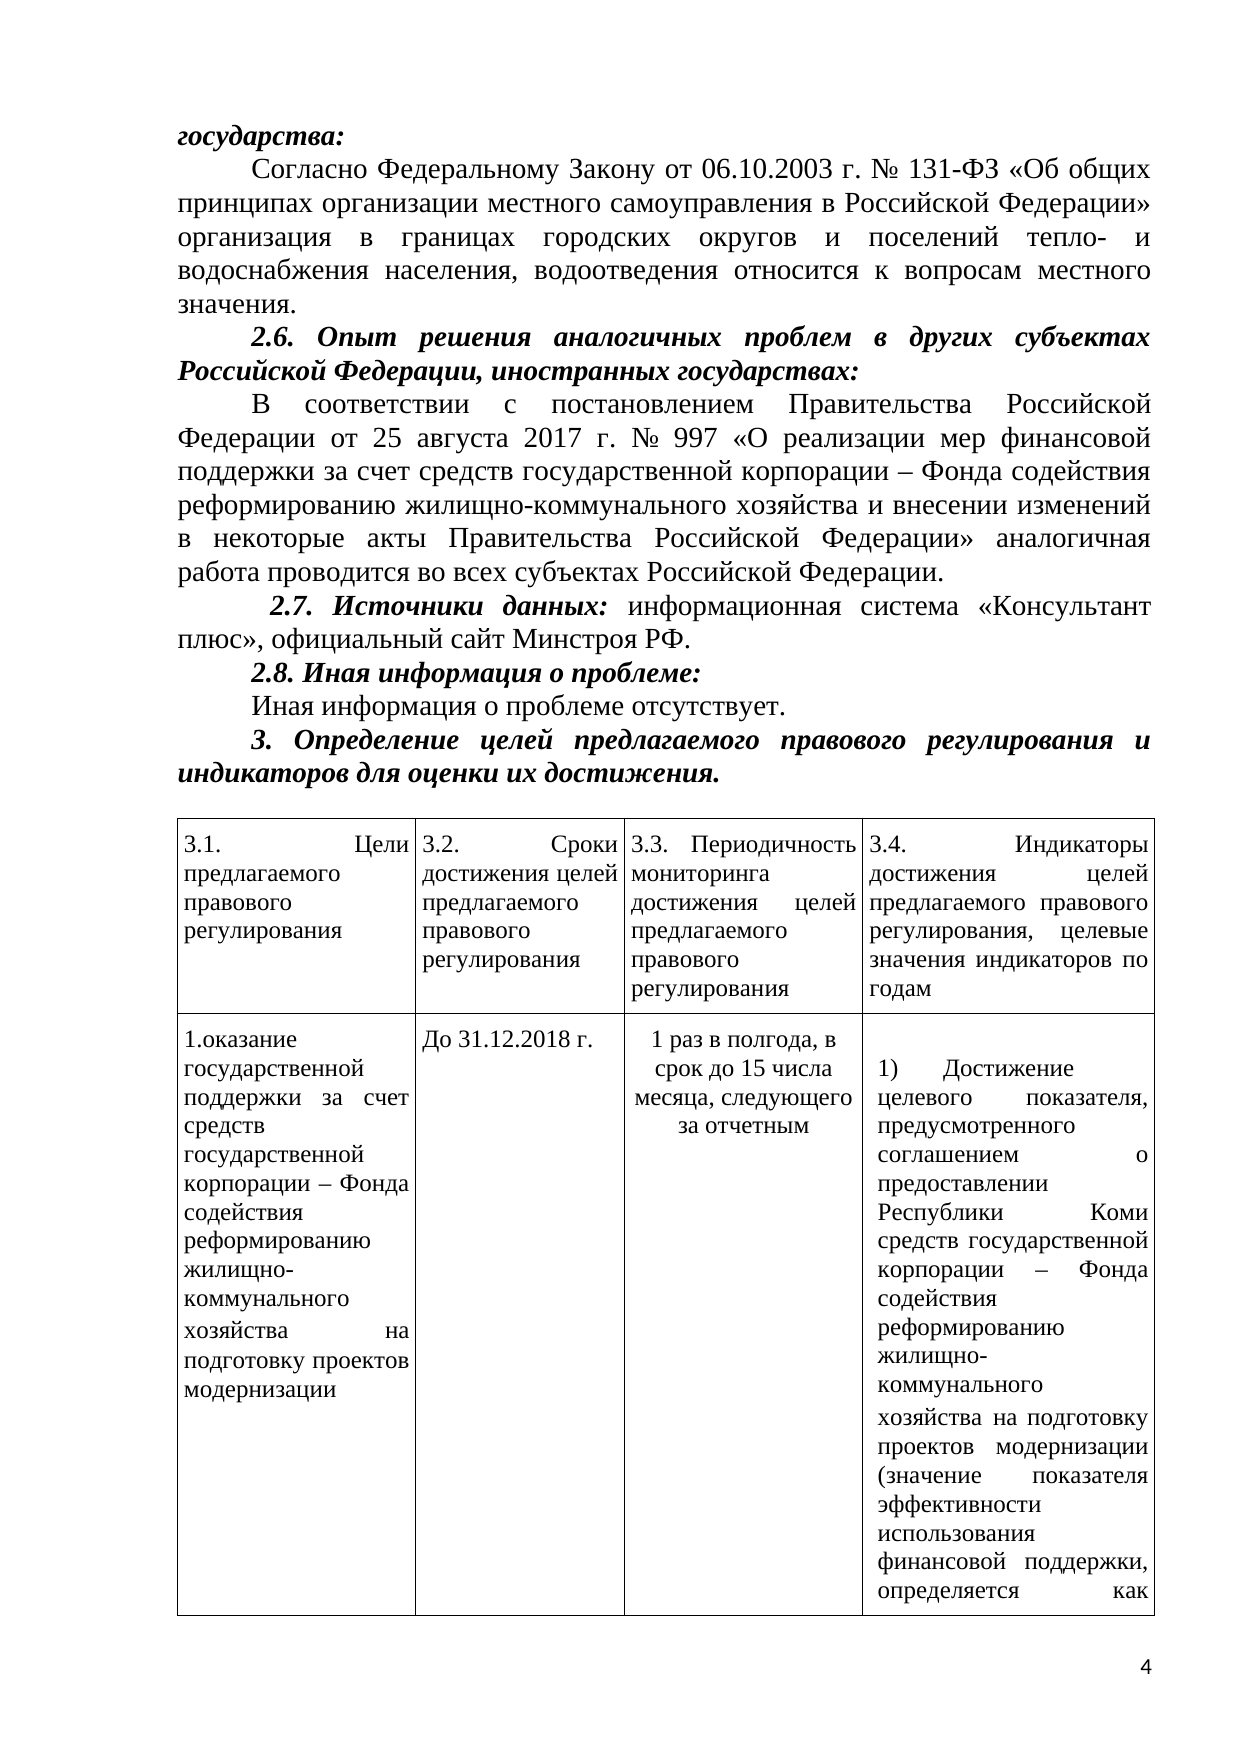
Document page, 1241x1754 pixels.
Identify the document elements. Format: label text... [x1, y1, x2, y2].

text 2.8. Иная информация о проблеме: [177, 655, 1152, 688]
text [177, 118, 1152, 152]
table_cell До 31.12.2018 г. [416, 1014, 624, 1614]
text 3. Определение целей предлагаемого правового регулирования и индикаторов для оценки их достижения. [177, 722, 1152, 789]
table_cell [625, 1014, 862, 1614]
text В соответствии с постановлением Правительства Российской Федерации от 25 августа 2017 г. № 997 «О реализации мер финансовой поддержки за счет средств государственной корпорации – Фонда содействия реформированию жилищно-коммунального хозяйства и внесении изменений в некоторые акты Правительства Российской Федерации» аналогичная работа проводится во всех субъектах Российской Федерации. [177, 386, 1152, 588]
text Иная информация о проблеме отсутствует. [177, 688, 1152, 722]
text 2.7. Источники данных: информационная система «Консультант плюс», официальный сайт Минстроя РФ. [177, 588, 1152, 655]
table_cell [178, 1014, 415, 1614]
text 2.6. Опыт решения аналогичных проблем в других субъектах Российской Федерации, иностранных государствах: [177, 319, 1152, 386]
table_header 3.3. Периодичность мониторинга достижения целей предлагаемого правового регулирования [625, 819, 862, 1012]
table_header 3.1. Цели предлагаемого правового регулирования [178, 819, 415, 1012]
text Согласно Федеральному Закону от 06.10.2003 г. № 131-ФЗ «Об общих принципах организации местного самоуправления в Российской Федерации» организация в границах городских округов и поселений тепло- и водоснабжения населения, водоотведения относится к вопросам местного значения. [177, 152, 1152, 319]
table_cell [863, 1014, 1154, 1614]
table_header 3.4. Индикаторы достижения целей предлагаемого правового регулирования, целевые значения индикаторов по годам [863, 819, 1154, 1012]
table_header 3.2. Сроки достижения целей предлагаемого правового регулирования [416, 819, 624, 1012]
